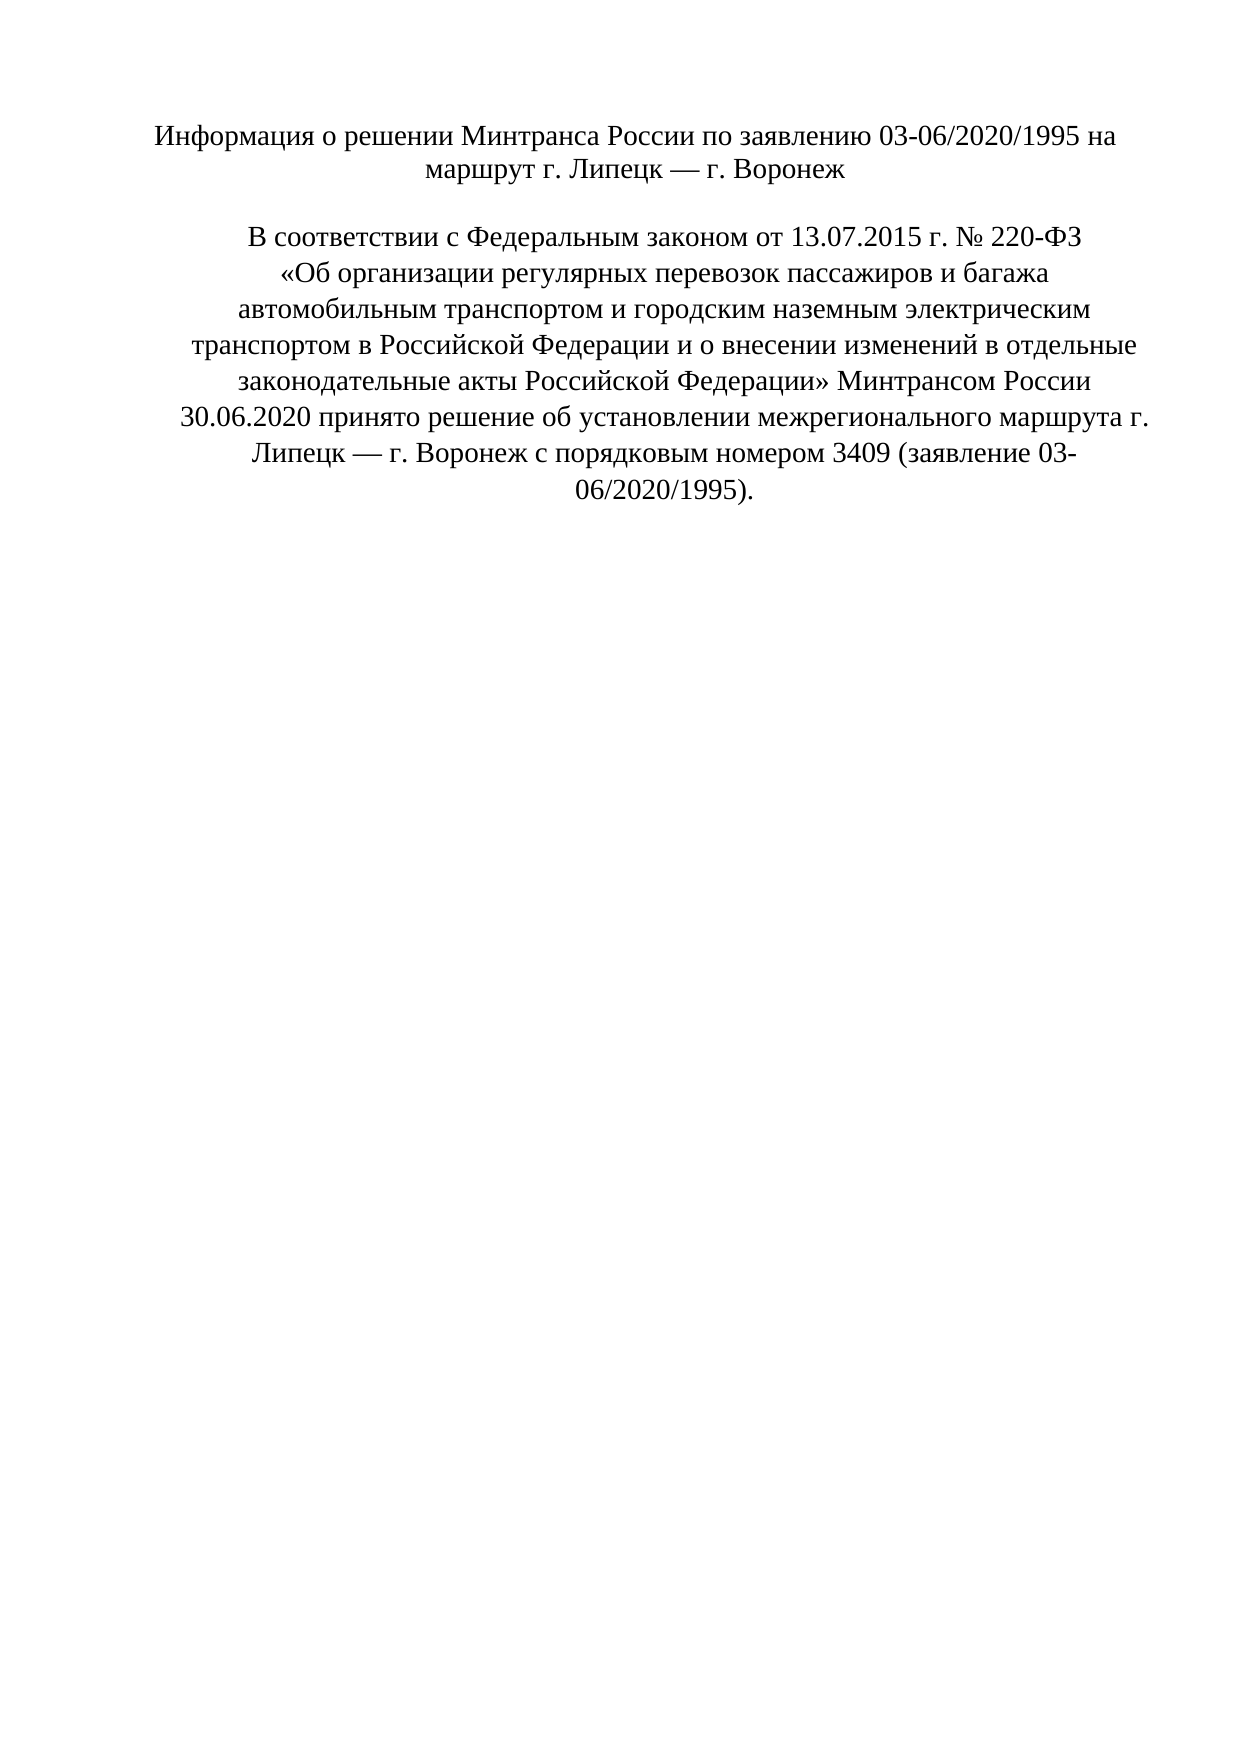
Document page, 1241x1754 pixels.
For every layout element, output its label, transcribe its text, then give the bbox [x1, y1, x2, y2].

text Информация о решении Минтранса России по заявлению 03-06/2020/1995 на маршрут г. Липецк — г. Воронеж [118, 118, 1152, 185]
text В соответствии с Федеральным законом от 13.07.2015 г. № 220-ФЗ «Об организации регулярных перевозок пассажиров и багажа автомобильным транспортом и городским наземным электрическим транспортом в Российской Федерации и о внесении изменений в отдельные законодательные акты Российской Федерации» Минтрансом России 30.06.2020 принято решение об установлении межрегионального маршрута г. Липецк — г. Воронеж с порядковым номером 3409 (заявление 03-06/2020/1995). [177, 219, 1152, 505]
